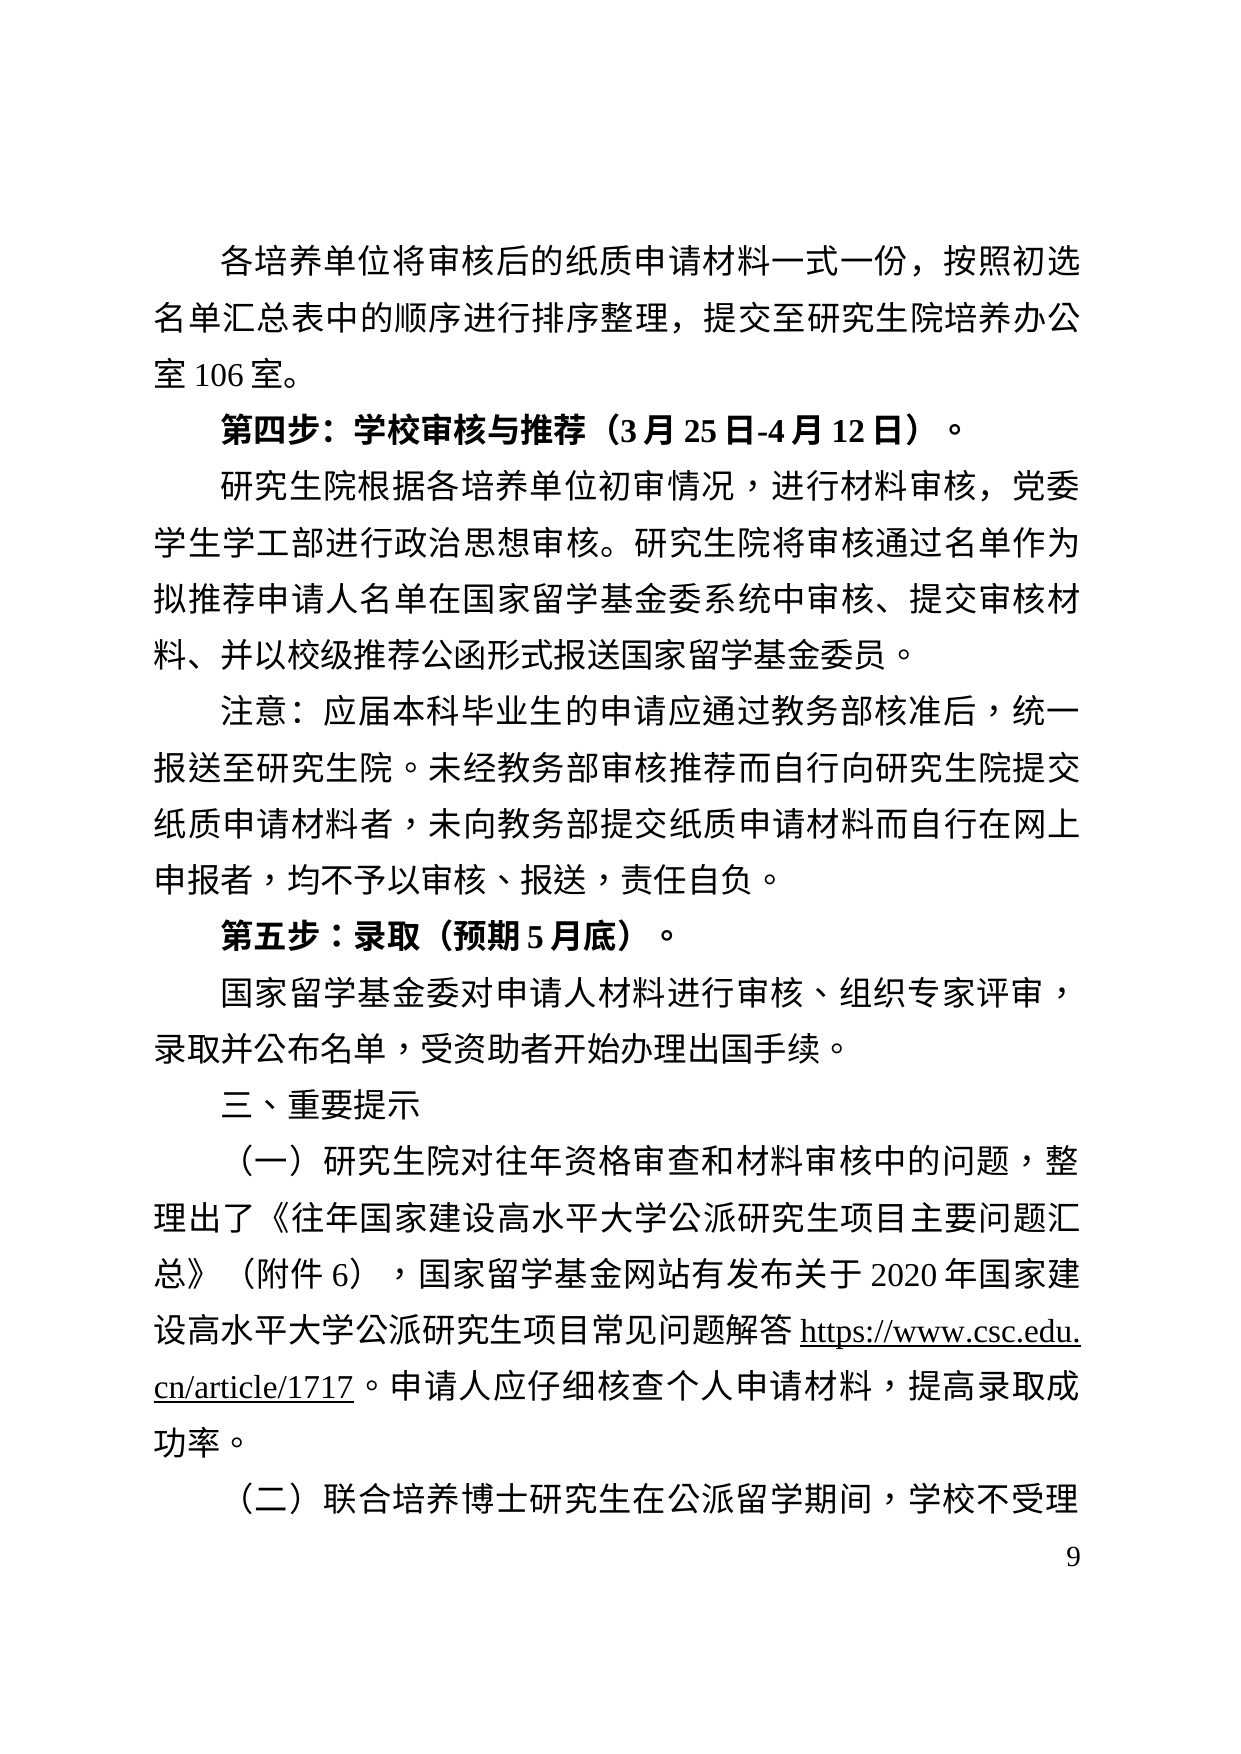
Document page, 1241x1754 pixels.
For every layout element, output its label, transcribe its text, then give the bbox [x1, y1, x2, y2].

text 三、重要提示 [153, 1073, 1081, 1129]
text （一）研究生院对往年资格审查和材料审核中的问题，整理出了《往年国家建设高水平大学公派研究生项目主要问题汇总》（附件6），国家留学基金网站有发布关于2020年国家建设高水平大学公派研究生项目常见问题解答https://www.csc.edu.cn/article/1717。申请人应仔细核查个人申请材料，提高录取成功率。 [153, 1129, 1081, 1466]
text 研究生院根据各培养单位初审情况，进行材料审核，党委学生学工部进行政治思想审核。研究生院将审核通过名单作为拟推荐申请人名单在国家留学基金委系统中审核、提交审核材料、并以校级推荐公函形式报送国家留学基金委员。 [153, 454, 1081, 679]
text 第四步：学校审核与推荐（3月25日-4月12日）。 [153, 398, 1081, 454]
text 第五步：录取（预期5月底）。 [153, 904, 1081, 960]
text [153, 1466, 1081, 1523]
text 国家留学基金委对申请人材料进行审核、组织专家评审，录取并公布名单，受资助者开始办理出国手续。 [153, 960, 1081, 1073]
text 各培养单位将审核后的纸质申请材料一式一份，按照初选名单汇总表中的顺序进行排序整理，提交至研究生院培养办公室106室。 [153, 229, 1081, 398]
text 注意：应届本科毕业生的申请应通过教务部核准后，统一报送至研究生院。未经教务部审核推荐而自行向研究生院提交纸质申请材料者，未向教务部提交纸质申请材料而自行在网上申报者，均不予以审核、报送，责任自负。 [153, 679, 1081, 904]
